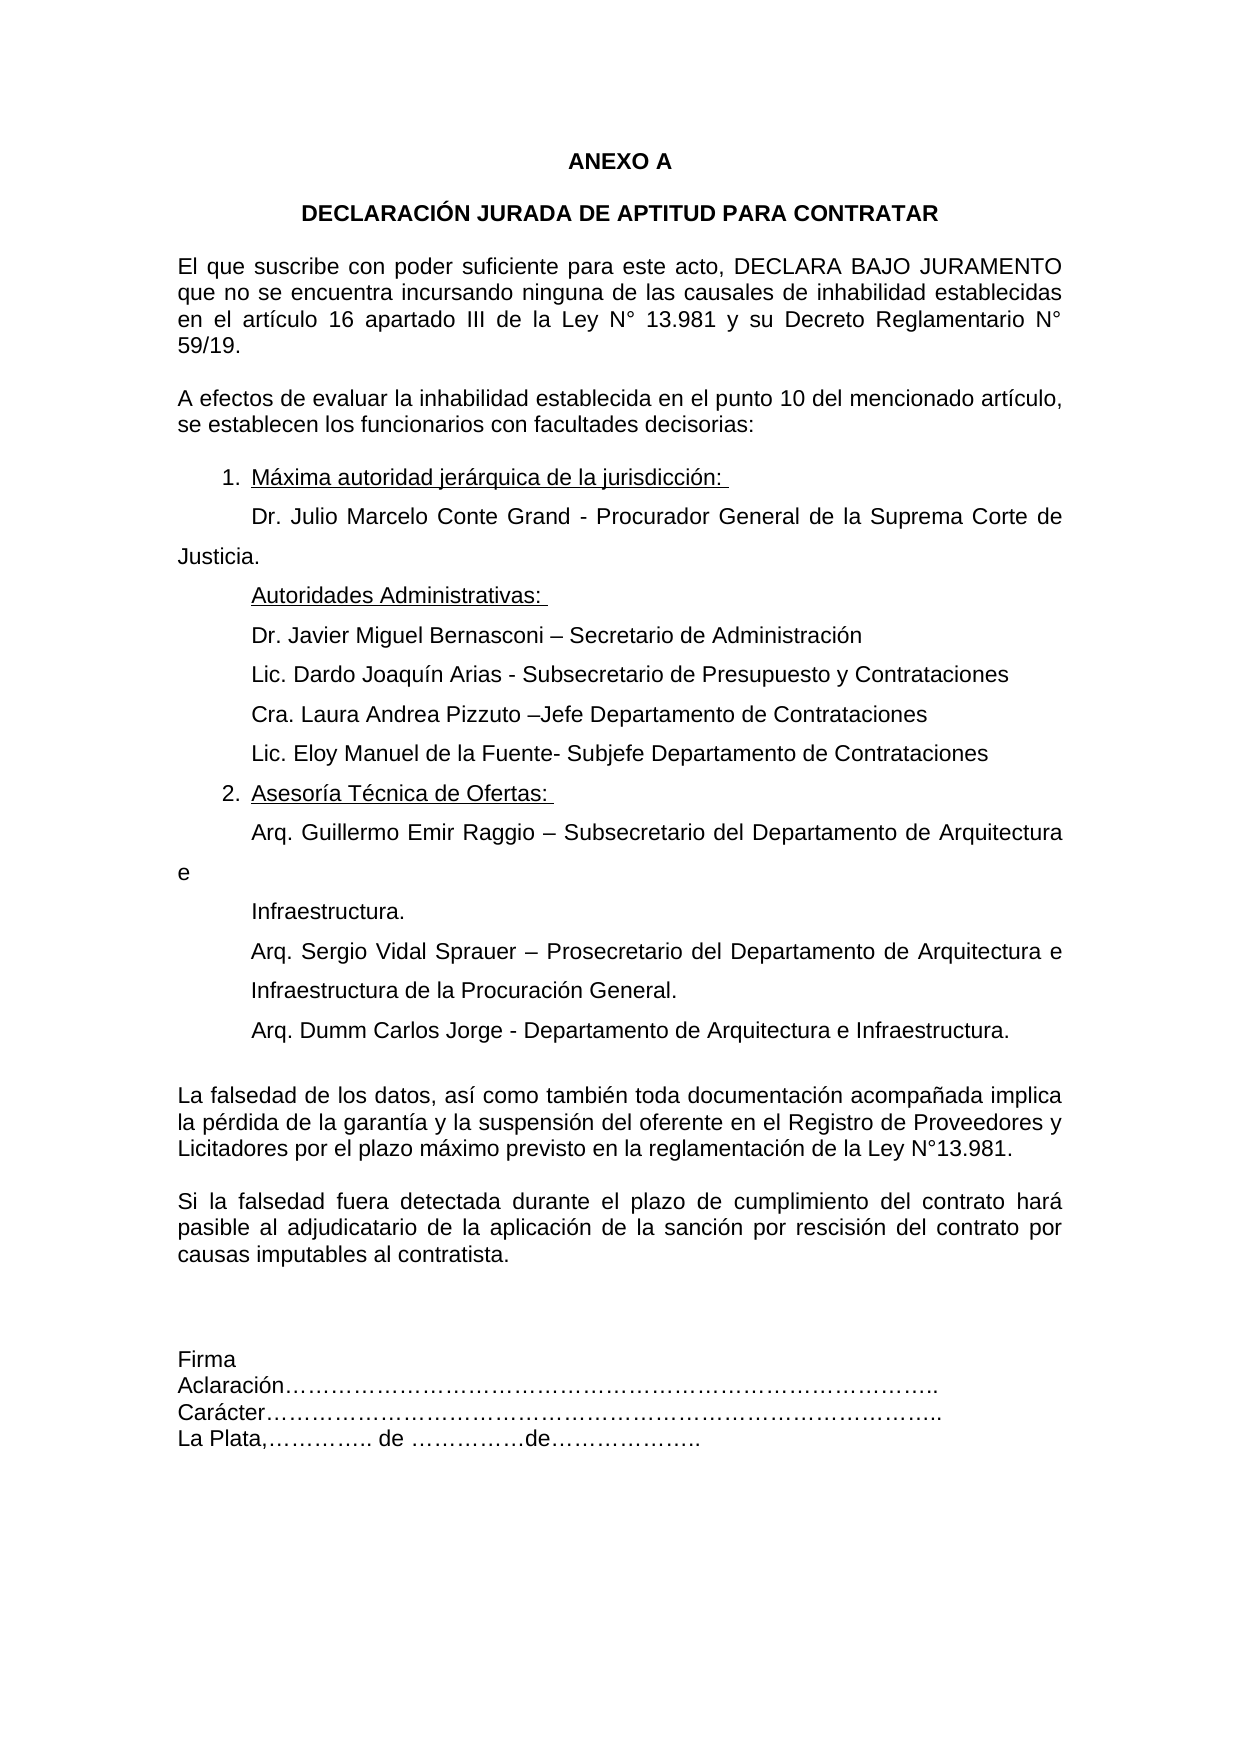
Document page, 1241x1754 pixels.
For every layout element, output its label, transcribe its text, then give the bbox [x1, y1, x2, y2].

list Arq. Sergio Vidal Sprauer – Prosecretario del Departamento de Arquitectura e Infraestructura de la Procuración General. [251, 938, 1063, 1003]
text Arq. Guillermo Emir Raggio – Subsecretario del Departamento de Arquitectura e [177, 819, 1063, 885]
text Firma [177, 1346, 1063, 1372]
text Lic. Dardo Joaquín Arias - Subsecretario de Presupuesto y Contrataciones [177, 661, 1063, 688]
text Aclaración………………………………………………………………………….. [177, 1372, 1063, 1399]
text Infraestructura. [177, 898, 1063, 924]
text El que suscribe con poder suficiente para este acto, DECLARA BAJO JURAMENTO que no se encuentra incursando ninguna de las causales de inhabilidad establecidas en el artículo 16 apartado III de la Ley N° 13.981 y su Decreto Reglamentario N° 59/19. [177, 253, 1063, 358]
text Lic. Eloy Manuel de la Fuente- Subjefe Departamento de Contrataciones [177, 740, 1063, 767]
text La Plata,………….. de ……………de……………….. [177, 1425, 1063, 1451]
list Máxima autoridad jerárquica de la jurisdicción: [222, 464, 1063, 490]
list Asesoría Técnica de Ofertas: [222, 780, 1063, 806]
text Cra. Laura Andrea Pizzuto –Jefe Departamento de Contrataciones [177, 701, 1063, 727]
text Si la falsedad fuera detectada durante el plazo de cumplimiento del contrato hará pasible al adjudicatario de la aplicación de la sanción por rescisión del contrato por causas imputables al contratista. [177, 1188, 1063, 1267]
text Dr. Julio Marcelo Conte Grand - Procurador General de la Suprema Corte de Justicia. [177, 503, 1063, 569]
text Autoridades Administrativas: [177, 582, 1063, 609]
text La falsedad de los datos, así como también toda documentación acompañada implica la pérdida de la garantía y la suspensión del oferente en el Registro de Proveedores y Licitadores por el plazo máximo previsto en la reglamentación de la Ley N°13.981. [177, 1082, 1063, 1161]
text Carácter…………………………………………………………………………….. [177, 1399, 1063, 1425]
text Arq. Dumm Carlos Jorge - Departamento de Arquitectura e Infraestructura. [177, 1017, 1063, 1043]
text A efectos de evaluar la inhabilidad establecida en el punto 10 del mencionado artículo, se establecen los funcionarios con facultades decisorias: [177, 385, 1063, 437]
text DECLARACIÓN JURADA DE APTITUD PARA CONTRATAR [177, 200, 1063, 227]
text ANEXO A [177, 148, 1063, 174]
text Dr. Javier Miguel Bernasconi – Secretario de Administración [177, 622, 1063, 648]
